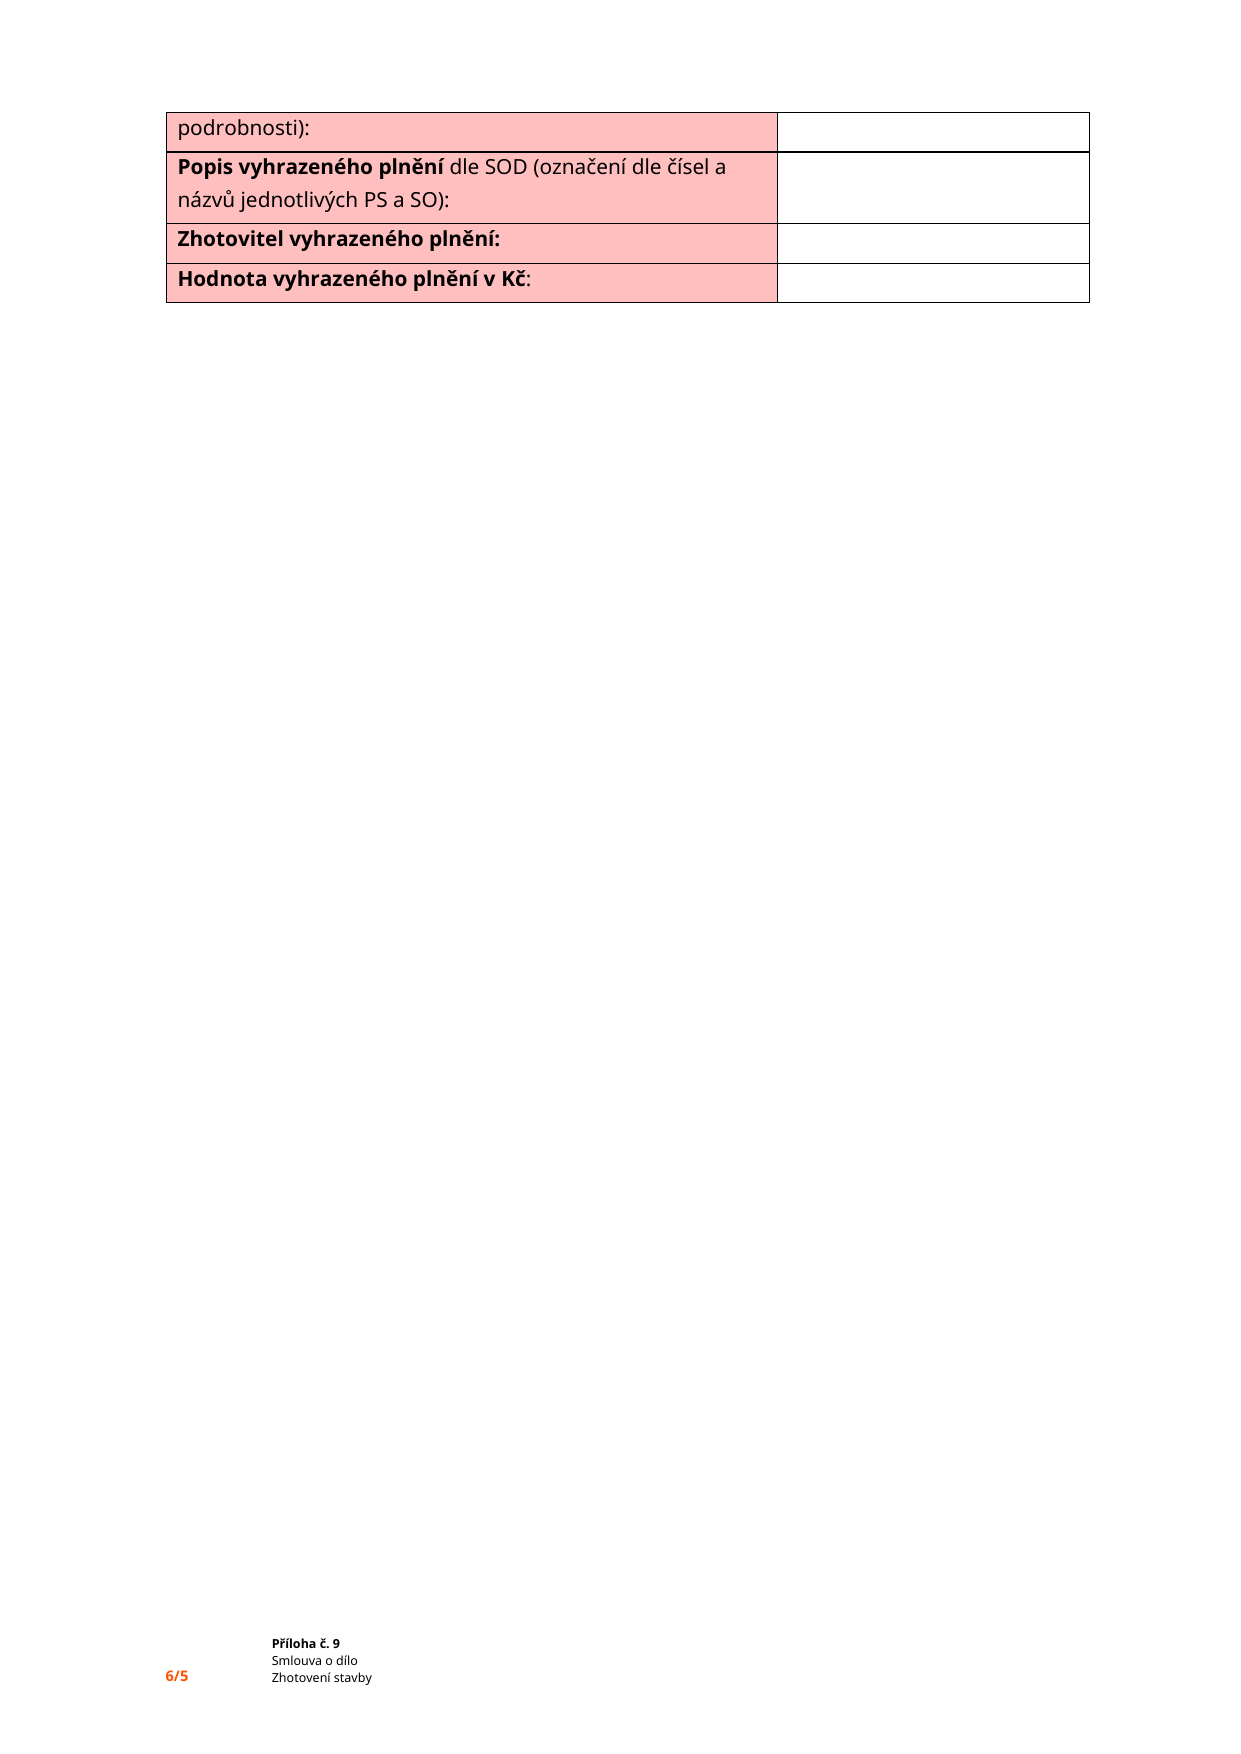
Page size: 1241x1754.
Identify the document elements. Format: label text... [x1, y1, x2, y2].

table_cell [778, 113, 1089, 151]
table_cell [778, 224, 1089, 263]
table_cell [778, 264, 1089, 302]
table_cell Popis vyhrazeného plnění dle SOD (označení dle čísel a názvů jednotlivých PS a SO): [167, 153, 777, 223]
table_cell Zhotovitel vyhrazeného plnění: [167, 224, 777, 263]
table_cell [778, 153, 1089, 223]
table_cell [167, 113, 777, 151]
table_cell Hodnota vyhrazeného plnění v Kč: [167, 264, 777, 302]
